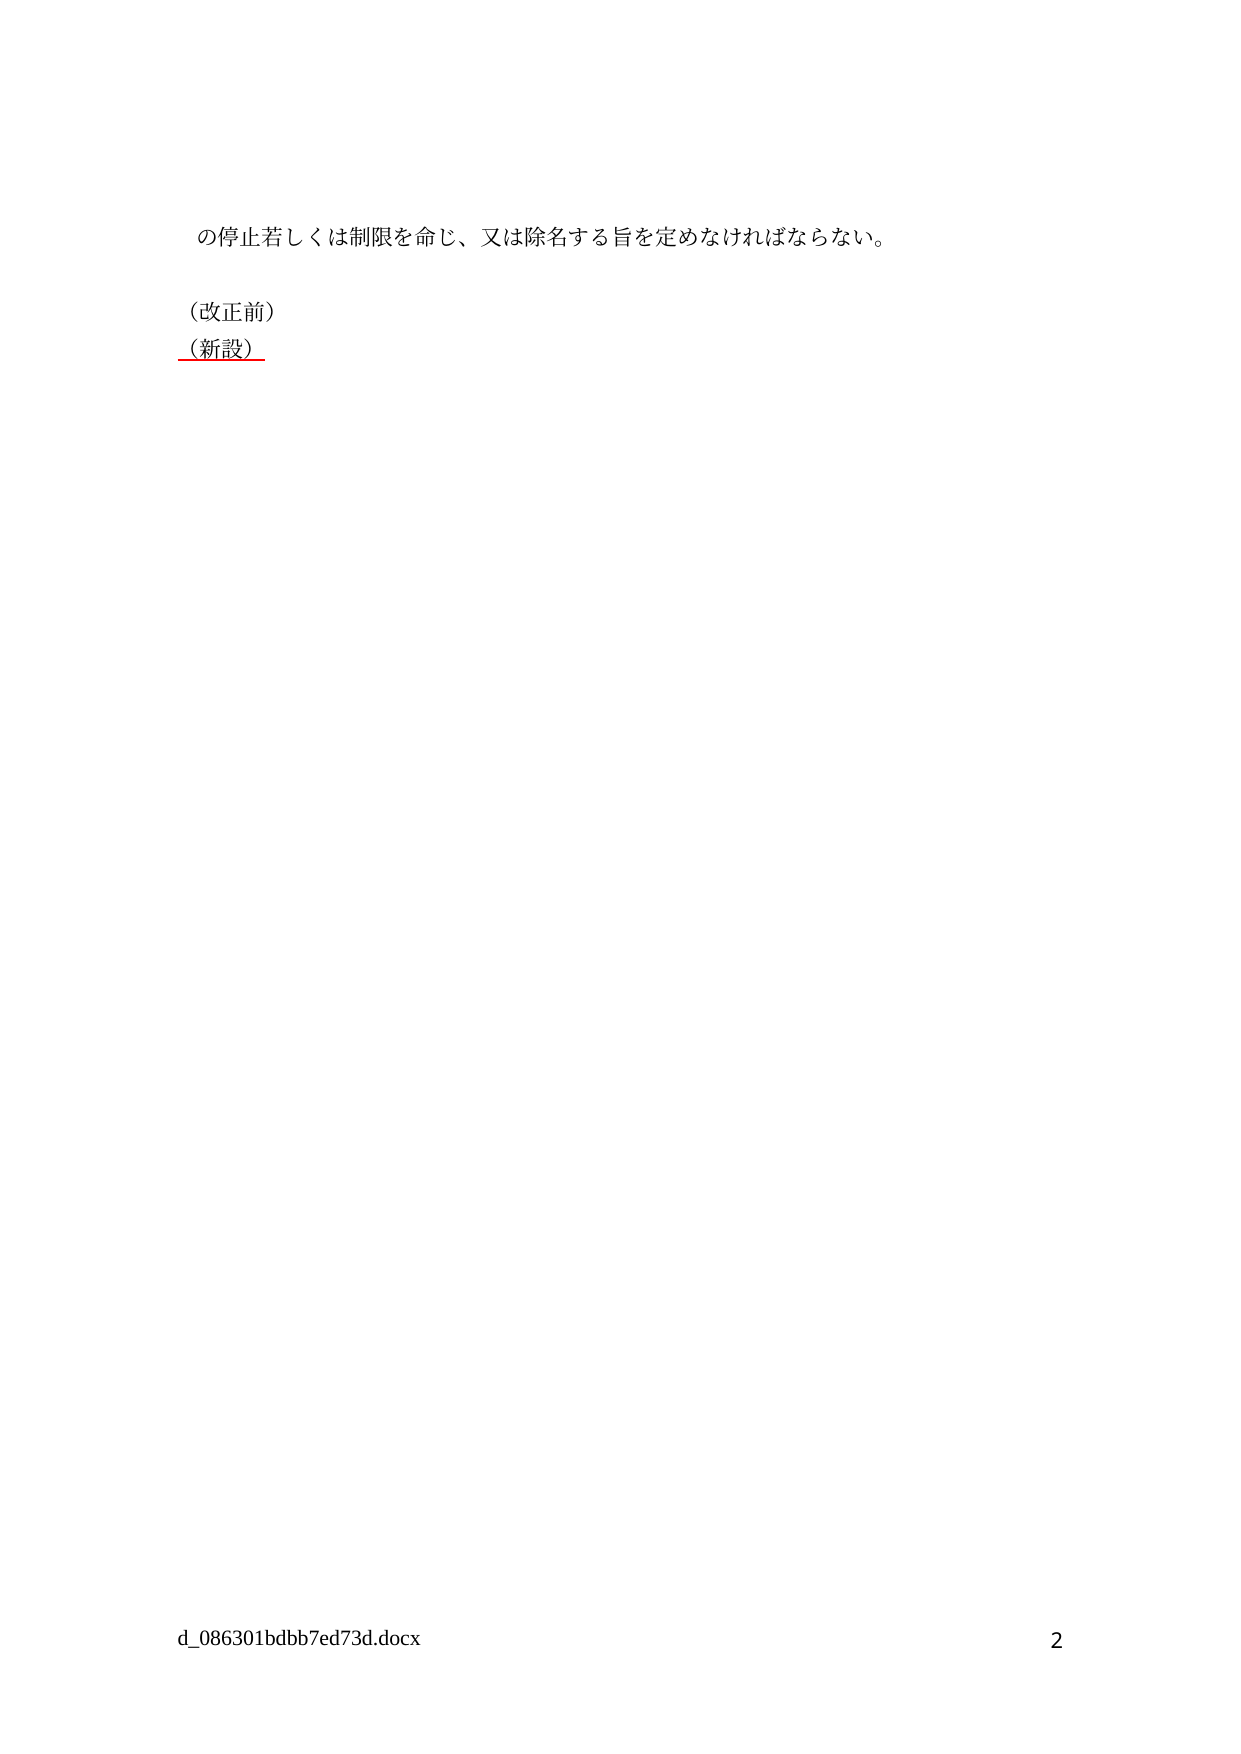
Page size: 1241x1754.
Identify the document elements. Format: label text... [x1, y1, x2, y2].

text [177, 217, 1063, 254]
text （新設） [177, 329, 1063, 367]
text （改正前） [177, 292, 1063, 329]
